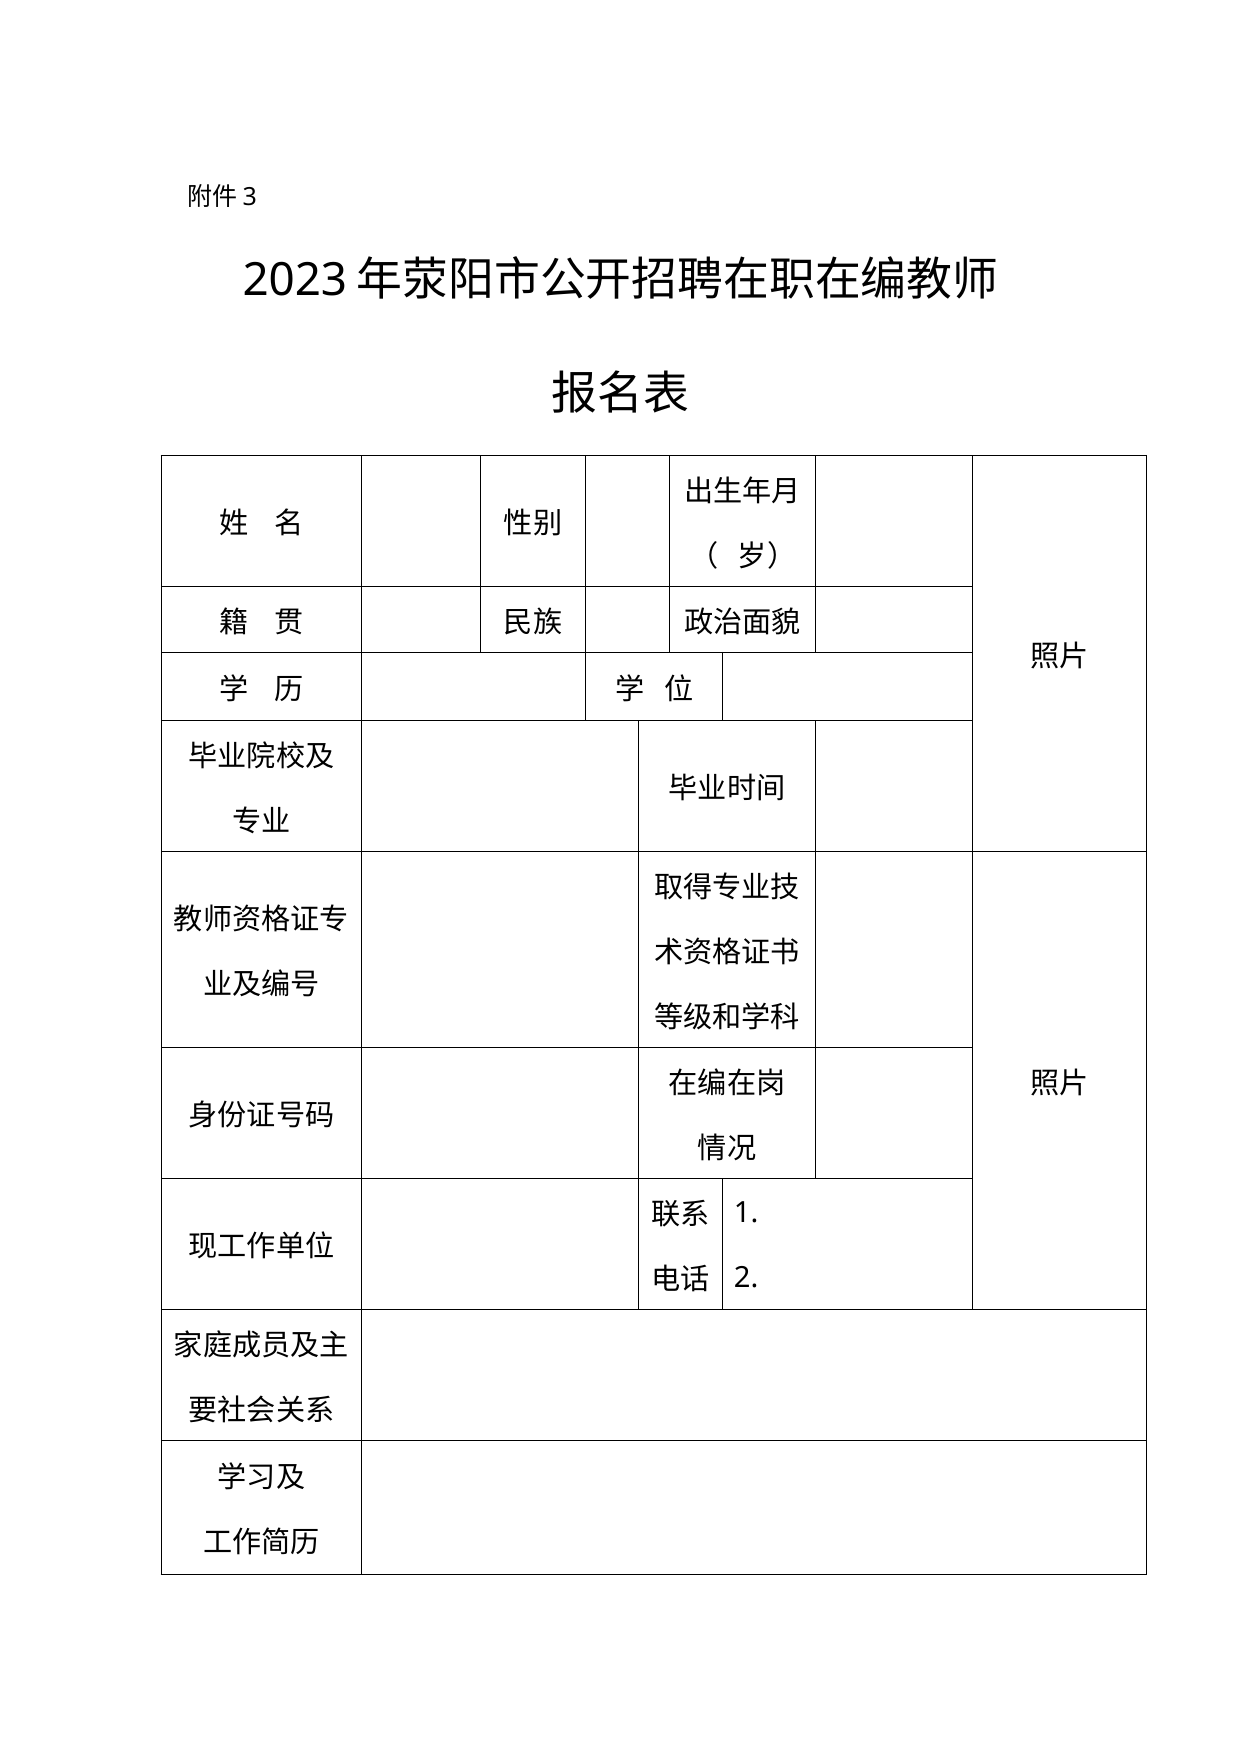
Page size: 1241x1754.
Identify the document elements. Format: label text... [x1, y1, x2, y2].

table_cell 联系电话 [639, 1179, 722, 1309]
table_header [586, 456, 669, 586]
table_cell [362, 1441, 1146, 1573]
table_cell [816, 852, 972, 1047]
table_cell 1. 2. [723, 1179, 972, 1309]
text 2023年荥阳市公开招聘在职在编教师 [187, 227, 1053, 324]
text 报名表 [187, 341, 1053, 438]
table_cell 学 位 [586, 653, 722, 720]
table_cell 毕业院校及 专业 [162, 721, 361, 851]
table_cell [816, 587, 972, 652]
table_cell [723, 653, 972, 720]
table_cell 政治面貌 [670, 587, 815, 652]
table_cell [362, 721, 638, 851]
table_cell [362, 1048, 638, 1178]
table_cell 照片 [973, 852, 1146, 1309]
table_cell [816, 1048, 972, 1178]
table_header [816, 456, 972, 586]
table_header [362, 456, 480, 586]
table_cell [362, 1310, 1146, 1440]
table_cell 籍 贯 [162, 587, 361, 652]
table_cell 教师资格证专业及编号 [162, 852, 361, 1047]
table_cell [362, 653, 585, 720]
table_cell [816, 721, 972, 851]
table_header 性别 [481, 456, 585, 586]
table_header 姓 名 [162, 456, 361, 586]
table_cell 现工作单位 [162, 1179, 361, 1309]
table_cell 学 历 [162, 653, 361, 720]
table_cell 民族 [481, 587, 585, 652]
table_header 出生年月 （ 岁） [670, 456, 815, 586]
table_cell 毕业时间 [639, 721, 815, 851]
table_cell [362, 1179, 638, 1309]
table_cell 家庭成员及主要社会关系 [162, 1310, 361, 1440]
table_cell [362, 852, 638, 1047]
table_cell 身份证号码 [162, 1048, 361, 1178]
text 附件3 [187, 162, 1053, 227]
table_cell 在编在岗 情况 [639, 1048, 815, 1178]
table_header 照片 [973, 456, 1146, 851]
table_cell [586, 587, 669, 652]
table_cell 取得专业技术资格证书等级和学科 [639, 852, 815, 1047]
table_cell [362, 587, 480, 652]
table_cell 学习及 工作简历 [162, 1441, 361, 1573]
